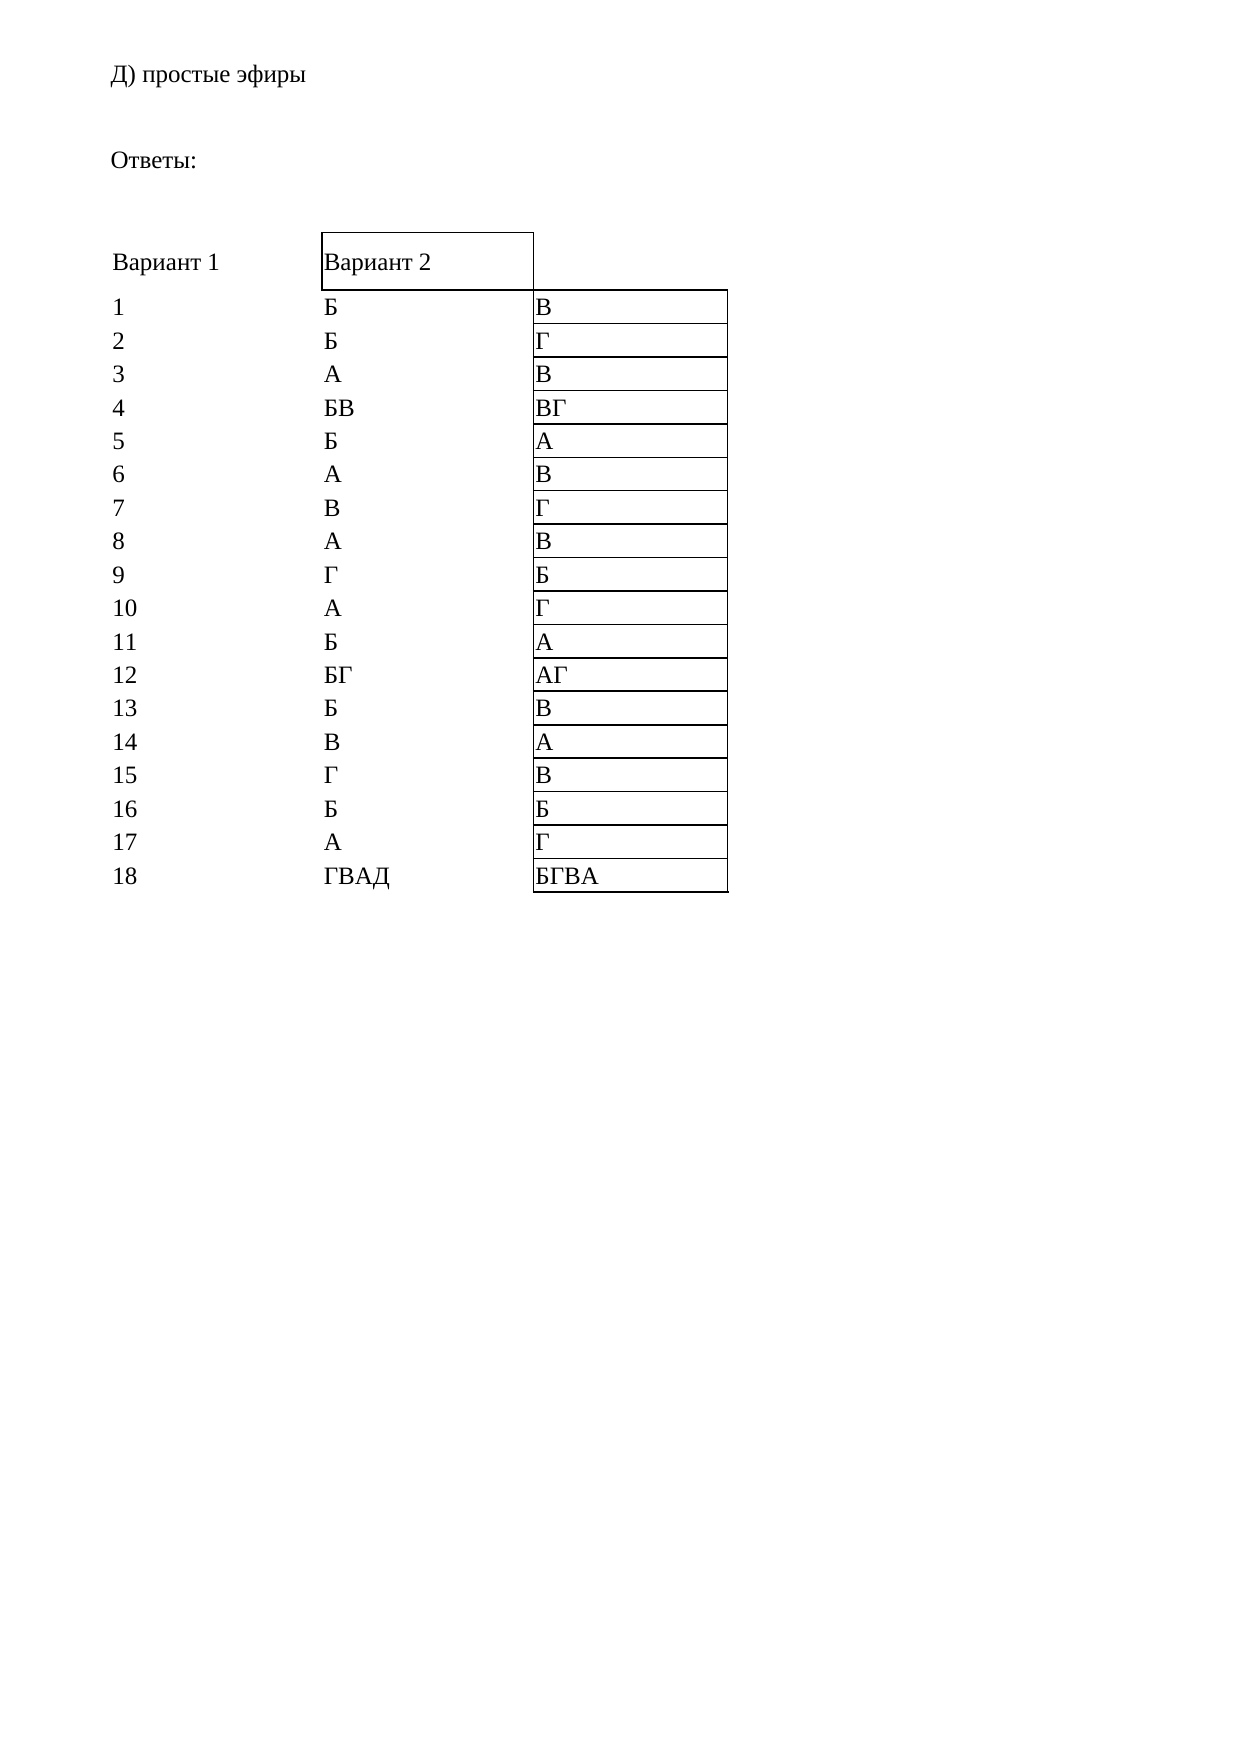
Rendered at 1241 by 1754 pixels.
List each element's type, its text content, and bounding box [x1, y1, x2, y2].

table_cell В [534, 291, 727, 323]
table_cell 11 [110, 624, 322, 657]
table_cell В [322, 490, 533, 523]
table_cell Г [534, 826, 727, 858]
table_cell 6 [110, 456, 322, 490]
table_cell В [534, 692, 727, 724]
table_cell Г [534, 324, 727, 356]
table_cell А [322, 456, 533, 490]
table_cell 5 [110, 423, 322, 456]
table_cell 16 [110, 791, 322, 824]
table_cell В [534, 358, 727, 389]
table_cell 7 [110, 490, 322, 523]
table_cell 17 [110, 824, 322, 858]
table_cell 3 [110, 356, 322, 389]
table_cell 2 [110, 323, 322, 356]
table_cell А [322, 356, 533, 389]
table_cell А [534, 425, 727, 456]
table_cell Б [322, 791, 533, 824]
table_cell В [534, 525, 727, 557]
table_cell А [322, 824, 533, 858]
table_header Вариант 1 [110, 232, 321, 289]
table_cell Г [322, 757, 533, 791]
table_cell 4 [110, 390, 322, 423]
table_cell 8 [110, 523, 322, 557]
table_cell Б [322, 423, 533, 456]
table_cell 15 [110, 757, 322, 791]
table_cell АГ [534, 659, 727, 690]
table_cell 14 [110, 724, 322, 757]
table_cell 18 [110, 858, 322, 891]
table_cell 10 [110, 590, 322, 623]
table_cell В [534, 759, 727, 791]
table_cell В [322, 724, 533, 757]
table_cell Г [534, 592, 727, 623]
table_cell 13 [110, 690, 322, 724]
table_cell А [534, 625, 727, 657]
table_cell Б [534, 792, 727, 824]
table_header Вариант 2 [323, 233, 533, 289]
table_cell БГ [322, 657, 533, 690]
table_cell БВ [322, 390, 533, 423]
text Ответы: [110, 145, 1211, 174]
table_cell БГВА [534, 859, 727, 891]
table_cell Б [534, 558, 727, 590]
table_cell 12 [110, 657, 322, 690]
table_cell А [534, 726, 727, 757]
table_cell Б [322, 624, 533, 657]
table_cell Г [322, 557, 533, 590]
text Д) простые эфиры [110, 59, 1211, 88]
table_cell В [534, 458, 727, 490]
table_cell Б [322, 690, 533, 724]
table_cell Б [322, 323, 533, 356]
table_cell А [322, 523, 533, 557]
table_cell Г [534, 491, 727, 523]
table_cell ВГ [534, 391, 727, 423]
table_cell Б [322, 291, 533, 323]
table_cell А [322, 590, 533, 623]
table_cell 9 [110, 557, 322, 590]
table_cell ГВАД [322, 858, 533, 891]
table_cell 1 [110, 289, 322, 323]
